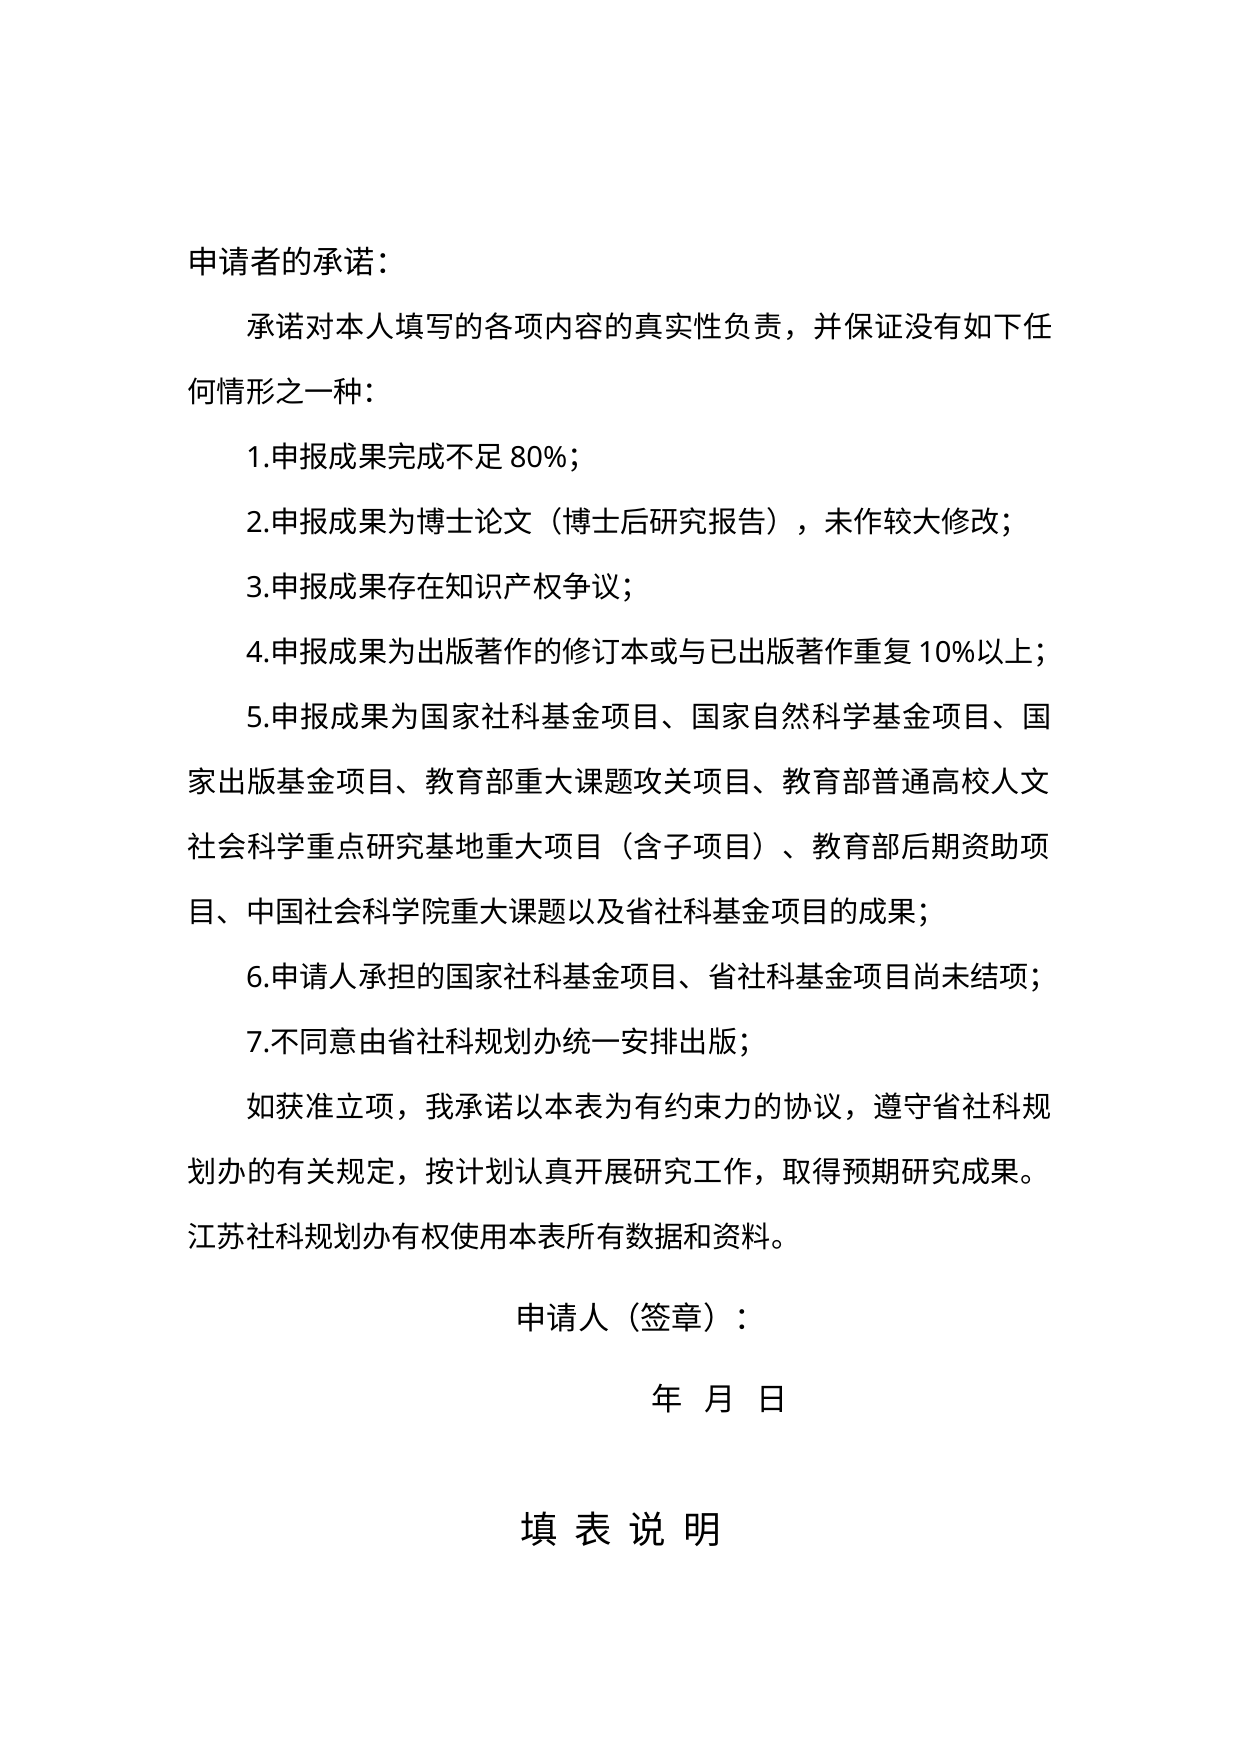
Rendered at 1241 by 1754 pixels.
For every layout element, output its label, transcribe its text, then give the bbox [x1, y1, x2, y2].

text 申请人（签章）： [187, 1283, 866, 1348]
list 不同意由省社科规划办统一安排出版； [187, 1007, 1053, 1072]
text 年 月 日 [187, 1364, 959, 1429]
list 申报成果完成不足80%； [187, 422, 1053, 487]
list 申报成果为国家社科基金项目、国家自然科学基金项目、国家出版基金项目、教育部重大课题攻关项目、教育部普通高校人文社会科学重点研究基地重大项目（含子项目）、教育部后期资助项目、中国社会科学院重大课题以及省社科基金项目的成果； [187, 682, 1053, 942]
text 承诺对本人填写的各项内容的真实性负责，并保证没有如下任何情形之一种： [187, 292, 1053, 422]
text 填 表 说 明 [187, 1494, 1053, 1559]
list 申报成果为博士论文（博士后研究报告），未作较大修改； [187, 487, 1053, 552]
list 申报成果存在知识产权争议； [187, 552, 1053, 617]
text 申请者的承诺： [187, 227, 1053, 292]
list 申请人承担的国家社科基金项目、省社科基金项目尚未结项； [187, 942, 1053, 1007]
text 如获准立项，我承诺以本表为有约束力的协议，遵守省社科规划办的有关规定，按计划认真开展研究工作，取得预期研究成果。江苏社科规划办有权使用本表所有数据和资料。 [187, 1072, 1053, 1267]
list 申报成果为出版著作的修订本或与已出版著作重复10%以上； [187, 617, 1053, 682]
